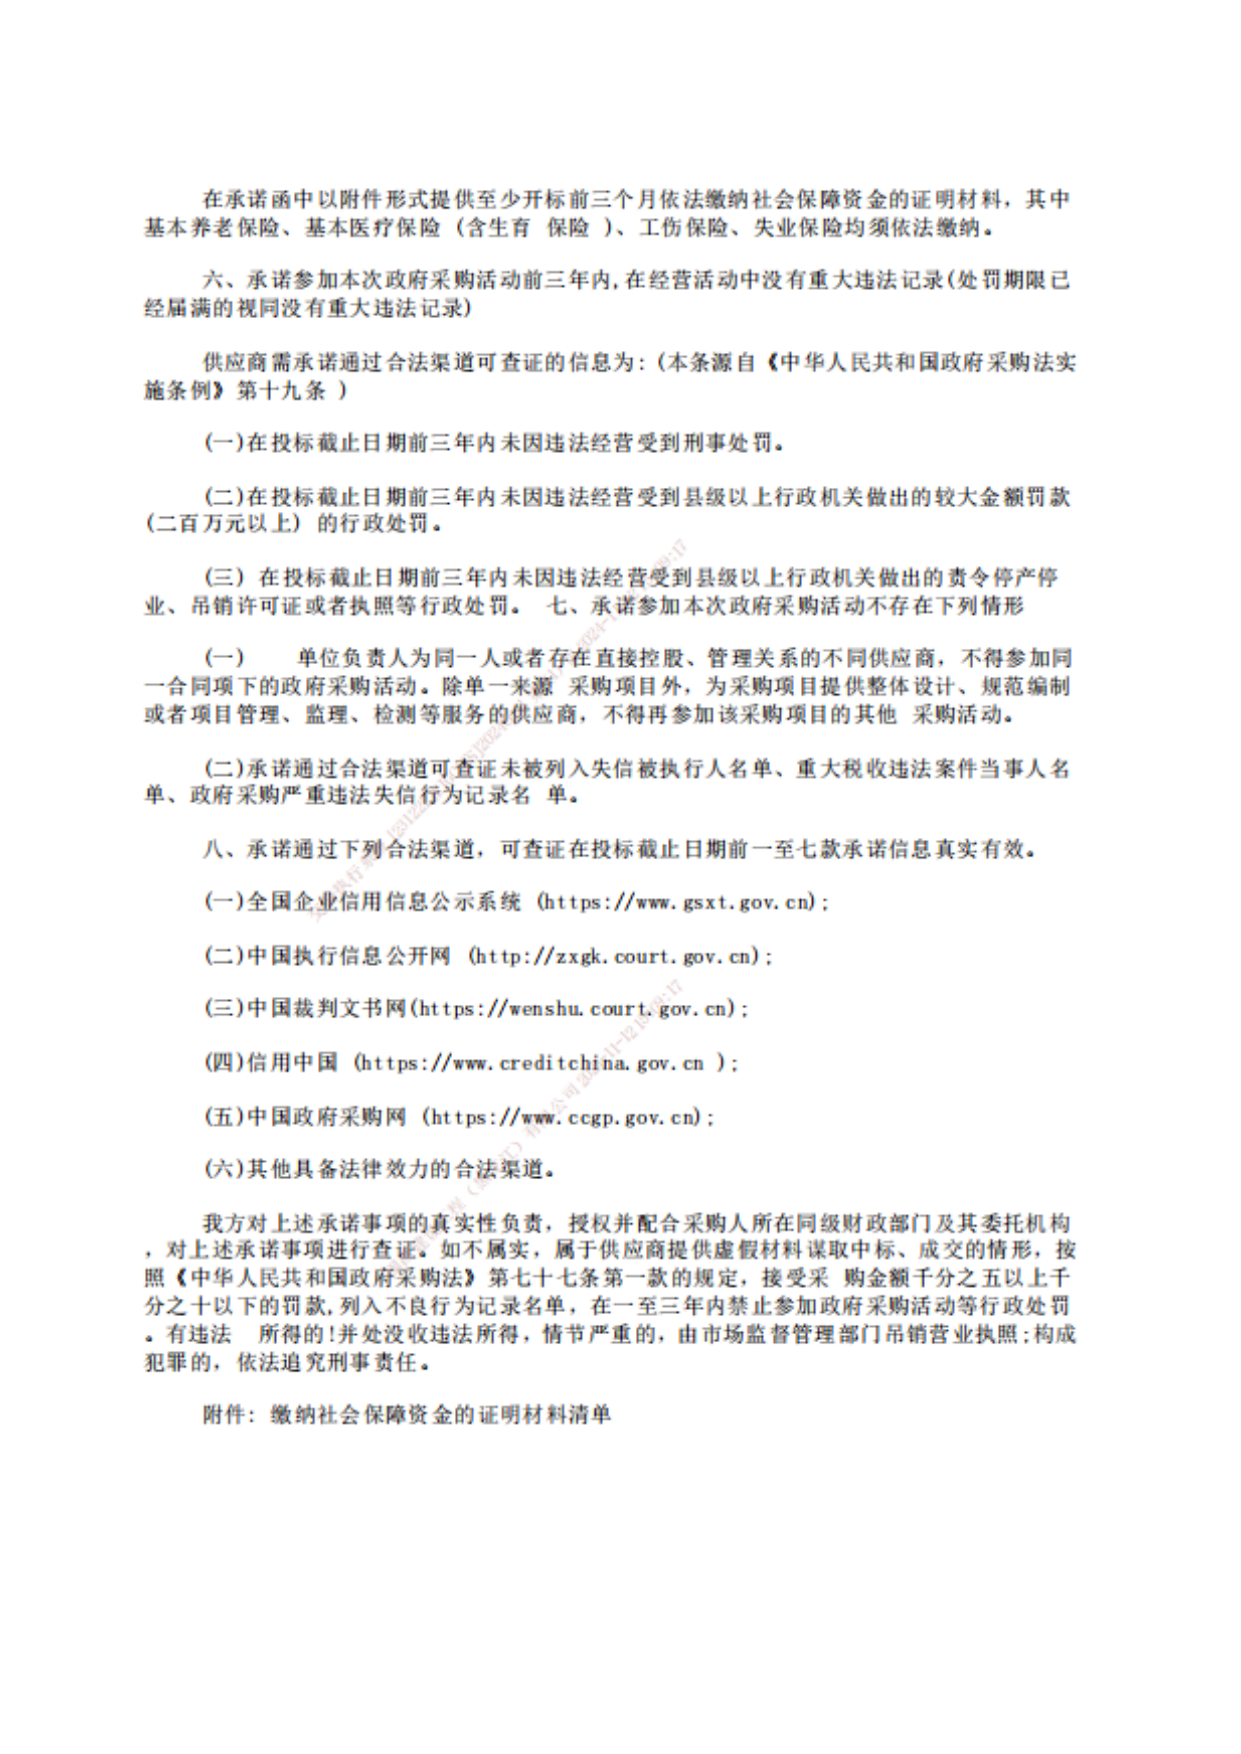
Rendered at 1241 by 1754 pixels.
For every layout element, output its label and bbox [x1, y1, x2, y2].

picture [112, 162, 1142, 1503]
